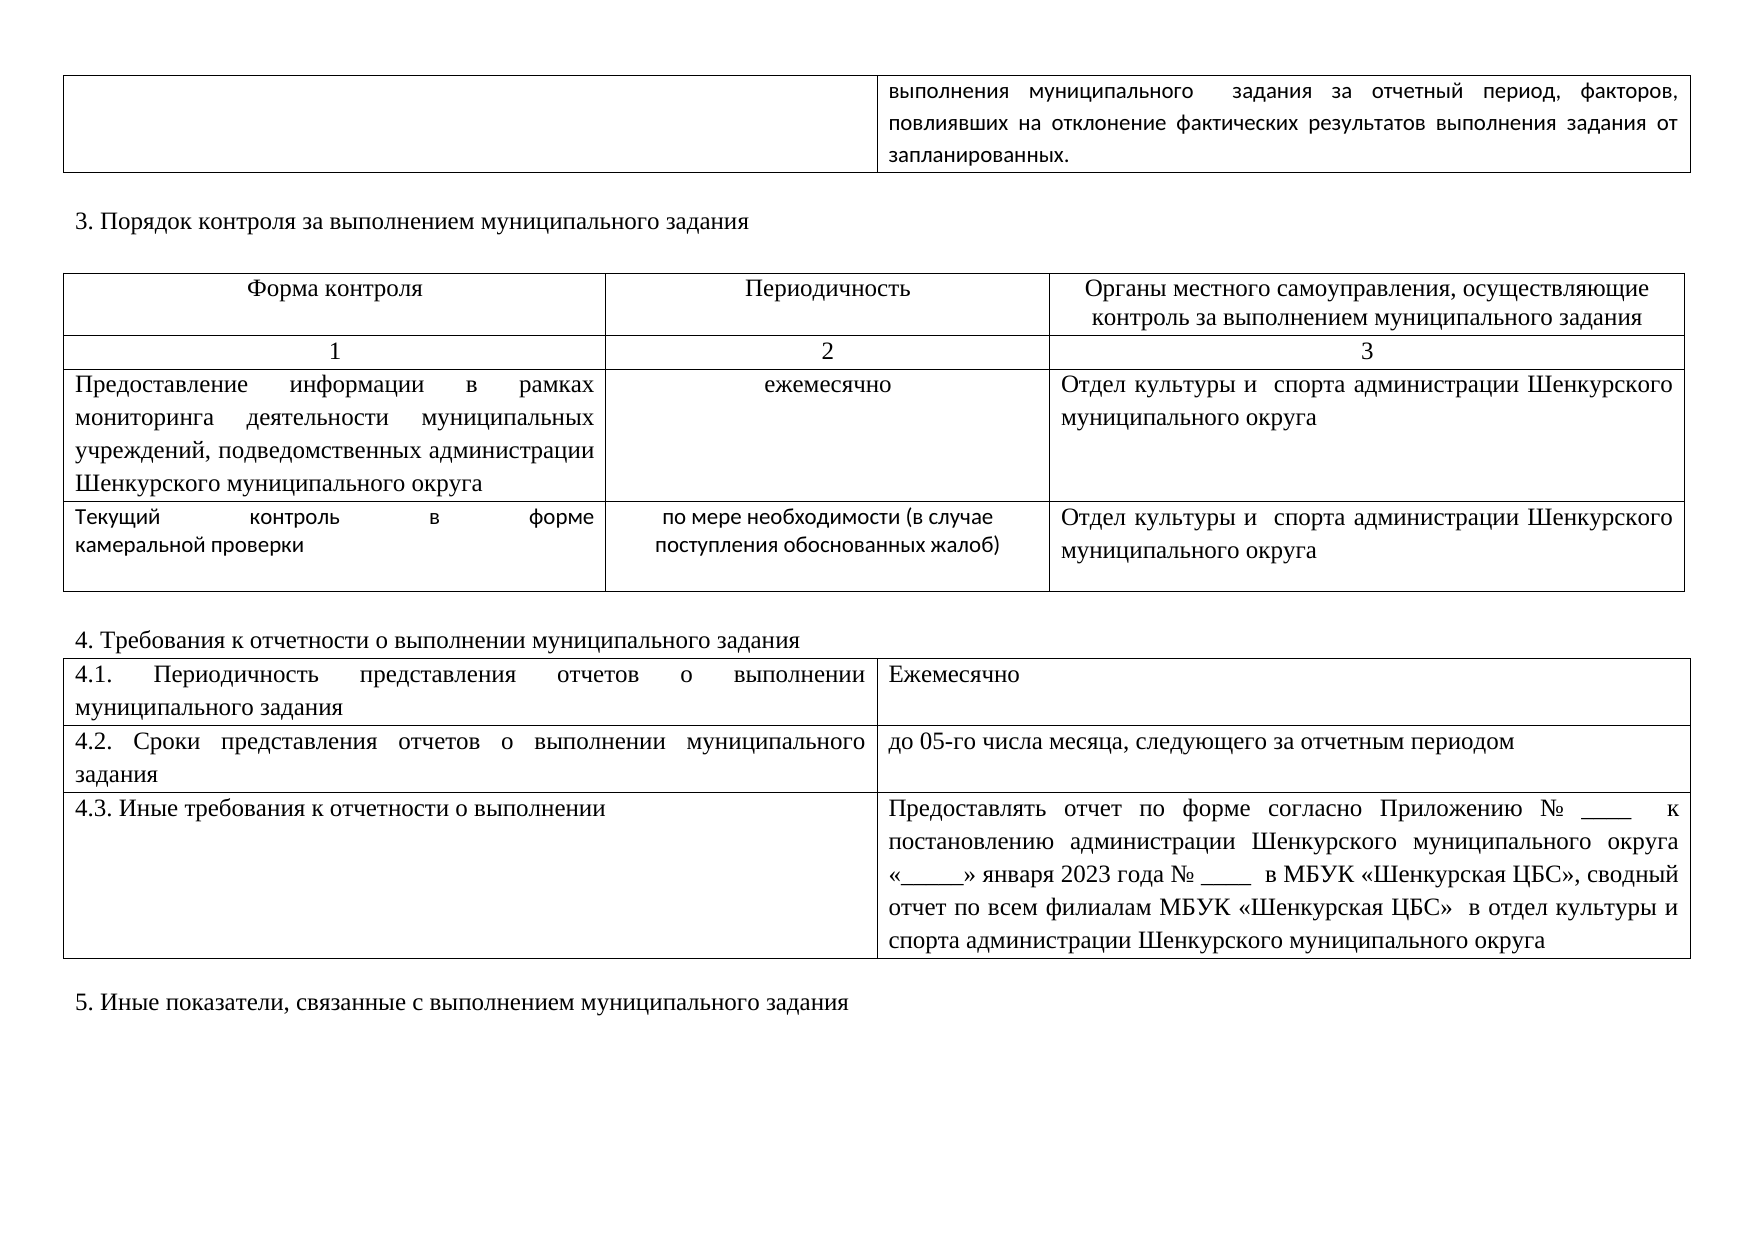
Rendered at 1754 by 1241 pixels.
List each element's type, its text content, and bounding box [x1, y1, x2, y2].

table_cell 1 [64, 336, 605, 368]
table_cell Текущий контроль в форме камеральной проверки [64, 502, 605, 591]
table_cell 4.2. Сроки представления отчетов о выполнении муниципального задания [64, 726, 877, 792]
table_cell ежемесячно [606, 370, 1049, 501]
table_cell 3 [1050, 336, 1684, 368]
table_header Ежемесячно [878, 659, 1690, 725]
text 3. Порядок контроля за выполнением муниципального задания [75, 206, 1679, 235]
table_cell Отдел культуры и спорта администрации Шенкурского муниципального округа [1050, 502, 1684, 591]
table_header 4.1. Периодичность представления отчетов о выполнении муниципального задания [64, 659, 877, 725]
table_cell до 05-го числа месяца, следующего за отчетным периодом [878, 726, 1690, 792]
table_cell по мере необходимости (в случае поступления обоснованных жалоб) [606, 502, 1049, 591]
text 4. Требования к отчетности о выполнении муниципального задания [75, 625, 1679, 654]
table_cell 2 [606, 336, 1049, 368]
table_cell Отдел культуры и спорта администрации Шенкурского муниципального округа [1050, 370, 1684, 501]
table_cell Предоставлять отчет по форме согласно Приложению № ____ к постановлению администрации Шенкурского муниципального округа «_____» января 2023 года № ____ в МБУК «Шенкурская ЦБС», сводный отчет по всем филиалам МБУК «Шенкурская ЦБС» в отдел культуры и спорта администрации Шенкурского муниципального округа [878, 793, 1690, 957]
table_cell 4.3. Иные требования к отчетности о выполнении [64, 793, 877, 957]
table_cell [878, 76, 1690, 172]
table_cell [64, 76, 877, 172]
text 5. Иные показатели, связанные с выполнением муниципального задания [75, 987, 1679, 1016]
table_header Органы местного самоуправления, осуществляющие контроль за выполнением муниципального задания [1050, 274, 1684, 335]
table_header Форма контроля [64, 274, 605, 335]
table_cell Предоставление информации в рамках мониторинга деятельности муниципальных учреждений, подведомственных администрации Шенкурского муниципального округа [64, 370, 605, 501]
table_header Периодичность [606, 274, 1049, 335]
